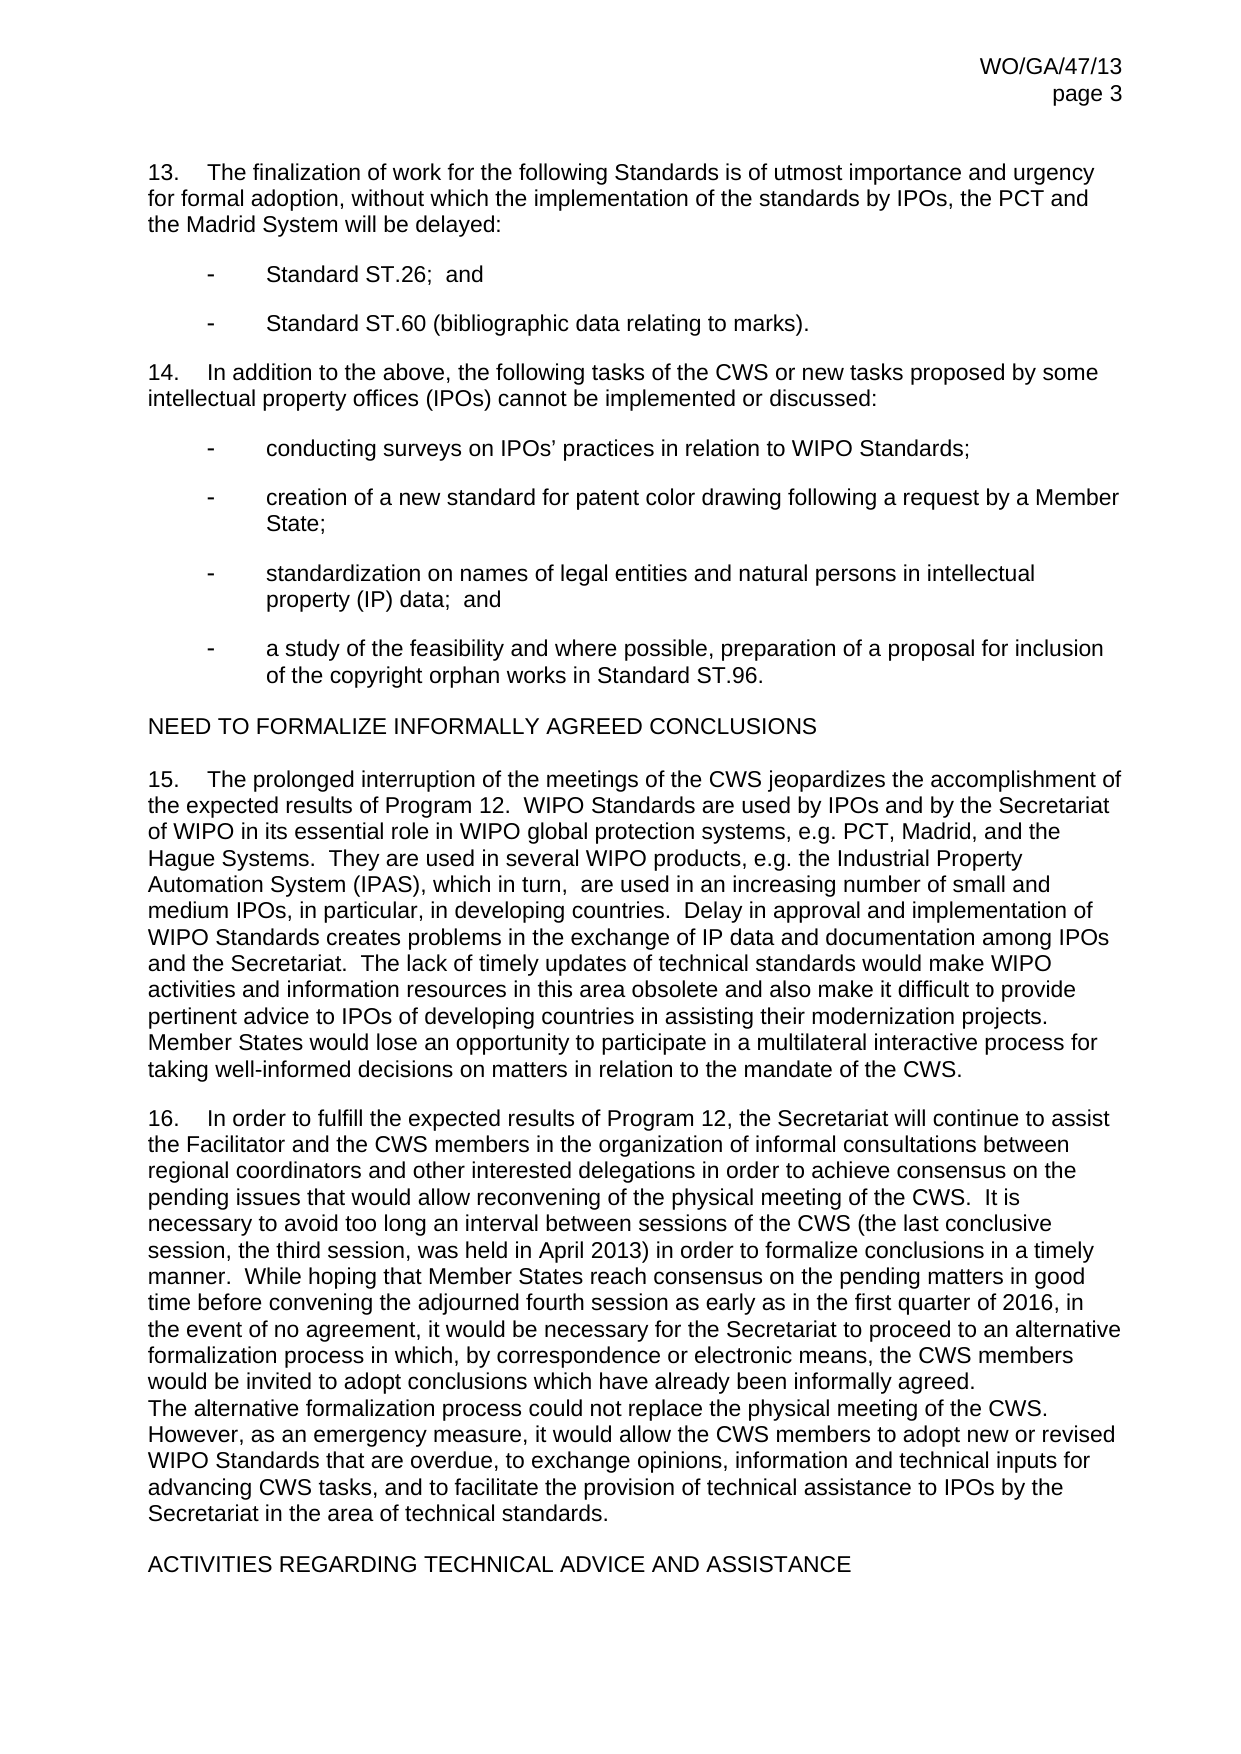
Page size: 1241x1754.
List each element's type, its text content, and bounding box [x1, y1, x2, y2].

text In addition to the above, the following tasks of the CWS or new tasks proposed by some intellectual property offices (IPOs) cannot be implemented or discussed: [148, 359, 1122, 412]
text The prolonged interruption of the meetings of the CWS jeopardizes the accomplishment of the expected results of Program 12. WIPO Standards are used by IPOs and by the Secretariat of WIPO in its essential role in WIPO global protection systems, e.g. PCT, Madrid, and the Hague Systems. They are used in several WIPO products, e.g. the Industrial Property Automation System (IPAS), which in turn, are used in an increasing number of small and medium IPOs, in particular, in developing countries. Delay in approval and implementation of WIPO Standards creates problems in the exchange of IP data and documentation among IPOs and the Secretariat. The lack of timely updates of technical standards would make WIPO activities and information resources in this area obsolete and also make it difficult to provide pertinent advice to IPOs of developing countries in assisting their modernization projects. Member States would lose an opportunity to participate in a multilateral interactive process for taking well-informed decisions on matters in relation to the mandate of the CWS. [148, 766, 1122, 1082]
text In order to fulfill the expected results of Program 12, the Secretariat will continue to assist the Facilitator and the CWS members in the organization of informal consultations between regional coordinators and other interested delegations in order to achieve consensus on the pending issues that would allow reconvening of the physical meeting of the CWS. It is necessary to avoid too long an interval between sessions of the CWS (the last conclusive session, the third session, was held in April 2013) in order to formalize conclusions in a timely manner. While hoping that Member States reach consensus on the pending matters in good time before convening the adjourned fourth session as early as in the first quarter of 2016, in the event of no agreement, it would be necessary for the Secretariat to proceed to an alternative formalization process in which, by correspondence or electronic means, the CWS members would be invited to adopt conclusions which have already been informally agreed. The alternative formalization process could not replace the physical meeting of the CWS. However, as an emergency measure, it would allow the CWS members to adopt new or revised WIPO Standards that are overdue, to exchange opinions, information and technical inputs for advancing CWS tasks, and to facilitate the provision of technical assistance to IPOs by the Secretariat in the area of technical standards. [148, 1105, 1122, 1526]
list a study of the feasibility and where possible, preparation of a proposal for inclusion of the copyright orphan works in Standard ST.96. [207, 635, 1122, 688]
subtitle Activities regarding technical ADVICE AND assistance [148, 1551, 1092, 1578]
list Standard ST.26; and [207, 261, 1122, 287]
text The finalization of work for the following Standards is of utmost importance and urgency for formal adoption, without which the implementation of the standards by IPOs, the PCT and the Madrid System will be delayed: [148, 158, 1122, 238]
list conducting surveys on IPOs’ practices in relation to WIPO Standards; [207, 435, 1122, 461]
subtitle Need to formalize informally agreed conclusions [148, 713, 1122, 739]
list creation of a new standard for patent color drawing following a request by a Member State; [207, 484, 1122, 537]
list Standard ST.60 (bibliographic data relating to marks). [207, 310, 1122, 336]
list standardization on names of legal entities and natural persons in intellectual property (IP) data; and [207, 559, 1122, 612]
